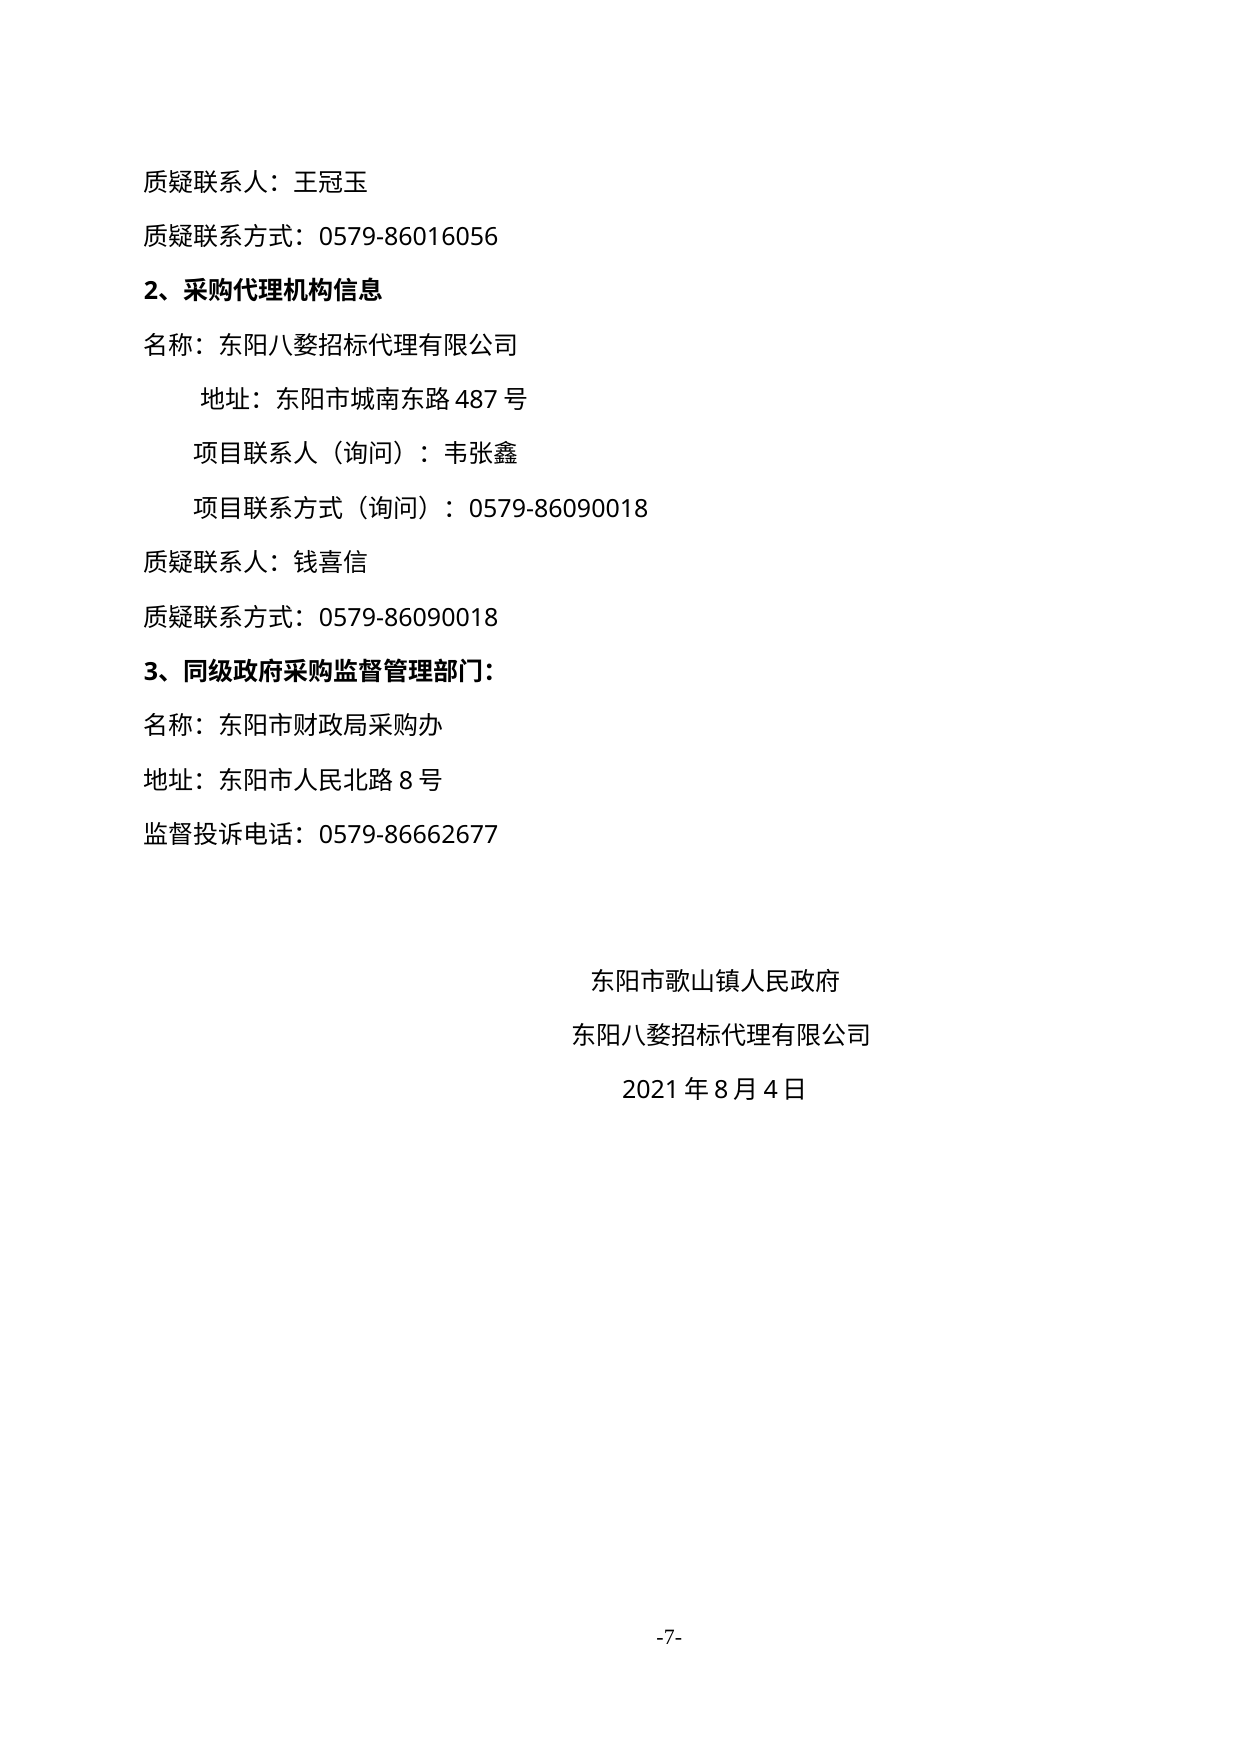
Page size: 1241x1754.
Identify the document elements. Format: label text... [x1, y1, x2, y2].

list 2、采购代理机构信息 [144, 271, 1085, 307]
list 名称：东阳八婺招标代理有限公司 [144, 325, 1085, 361]
list 项目联系人（询问）：韦张鑫 [144, 434, 1085, 470]
list 名称：东阳市财政局采购办 [144, 706, 1085, 742]
text 2021年8月4日 [168, 1070, 1085, 1106]
text 东阳八婺招标代理有限公司 [168, 1016, 1085, 1052]
text 地址：东阳市城南东路487号 [144, 379, 1085, 416]
text 东阳市歌山镇人民政府 [168, 961, 1085, 997]
list 监督投诉电话：0579-86662677 [144, 814, 1085, 851]
list 质疑联系方式：0579-86090018 [144, 597, 1085, 633]
list 项目联系方式（询问）：0579-86090018 [144, 488, 1085, 524]
list 质疑联系人：王冠玉 [144, 162, 1085, 198]
list 质疑联系人：钱喜信 [144, 543, 1085, 579]
list 3、同级政府采购监督管理部门： [144, 651, 1085, 688]
list 地址：东阳市人民北路8号 [144, 760, 1085, 796]
list 质疑联系方式：0579-86016056 [144, 216, 1085, 253]
